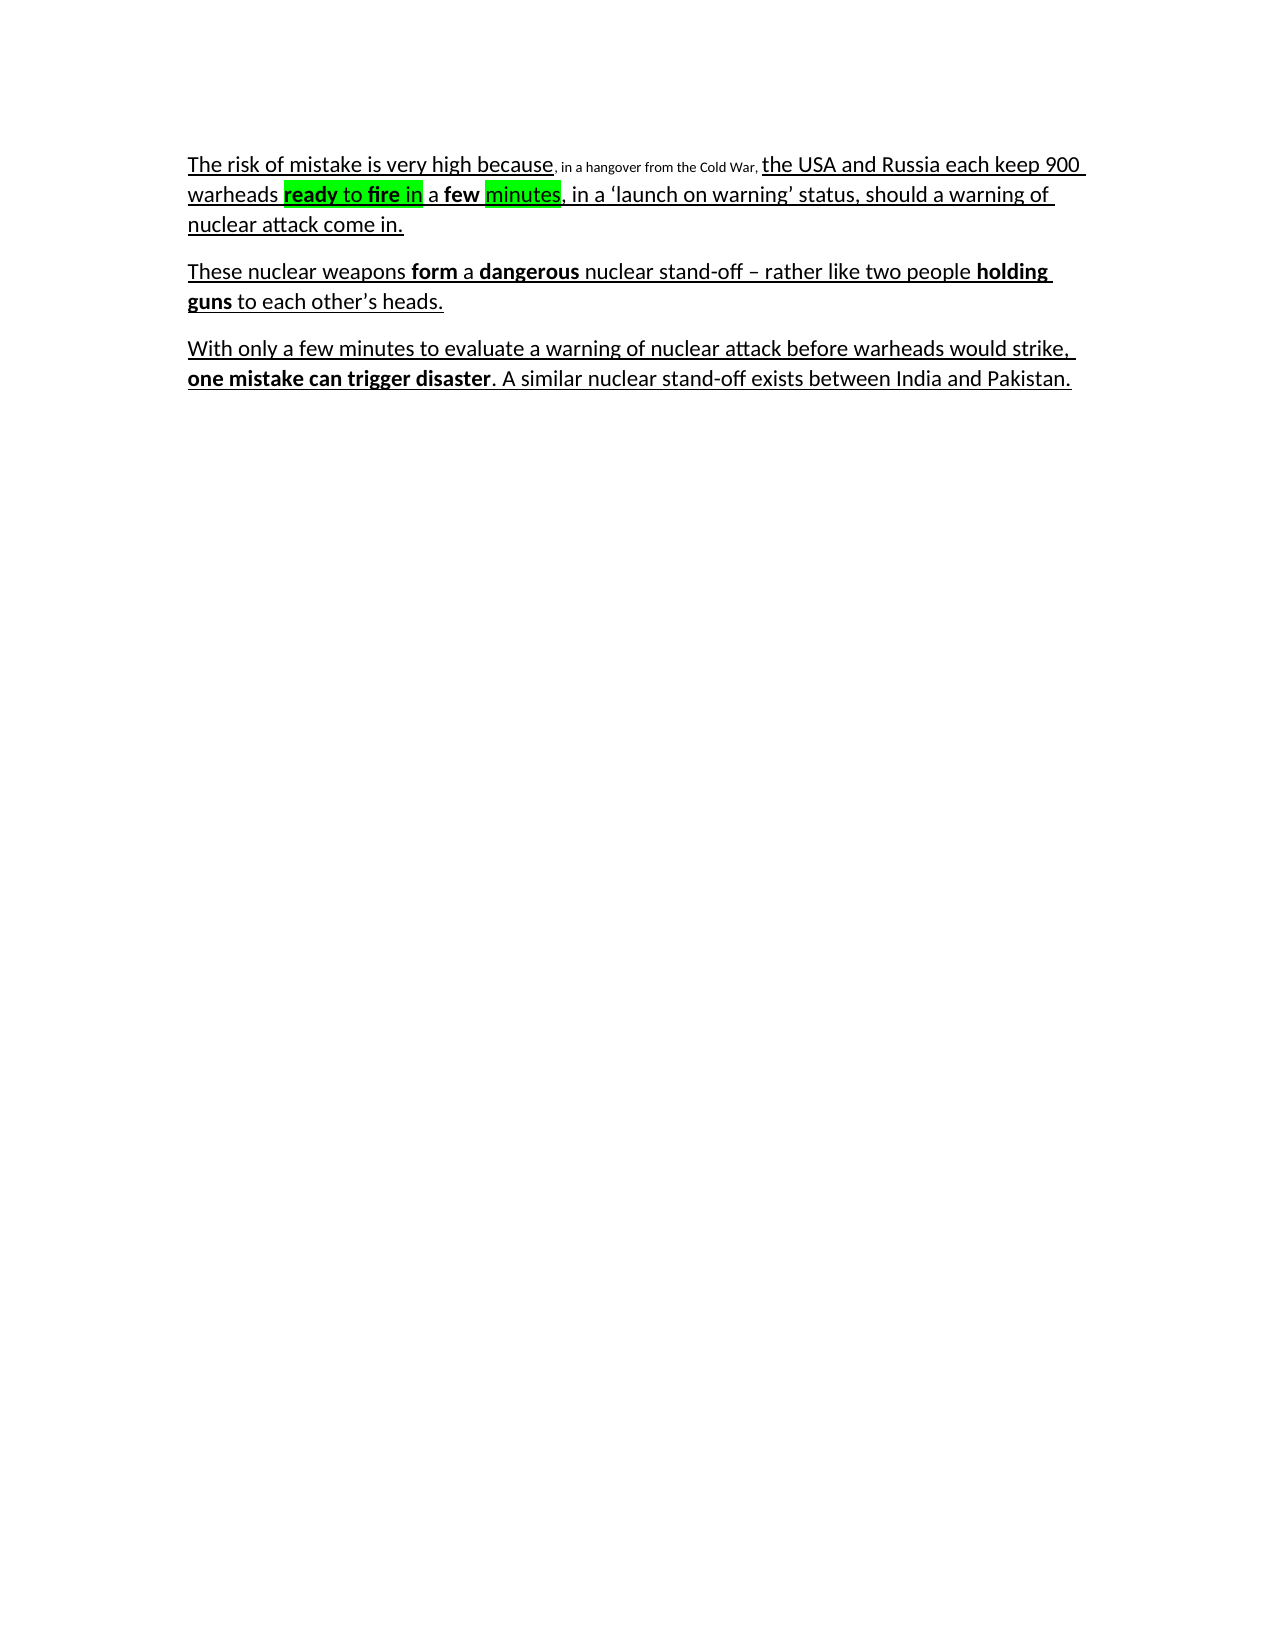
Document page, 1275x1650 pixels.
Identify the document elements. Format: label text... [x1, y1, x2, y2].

text With only a few minutes to evaluate a warning of nuclear attack before warheads would strike, one mistake can trigger disaster. A similar nuclear stand-off exists between India and Pakistan. [187, 334, 1087, 393]
text The risk of mistake is very high because, in a hangover from the Cold War, the USA and Russia each keep 900 warheads ready to fire in a few minutes, in a ‘launch on warning’ status, should a warning of nuclear attack come in. [187, 150, 1087, 238]
text These nuclear weapons form a dangerous nuclear stand-off – rather like two people holding guns to each other’s heads. [187, 257, 1087, 316]
